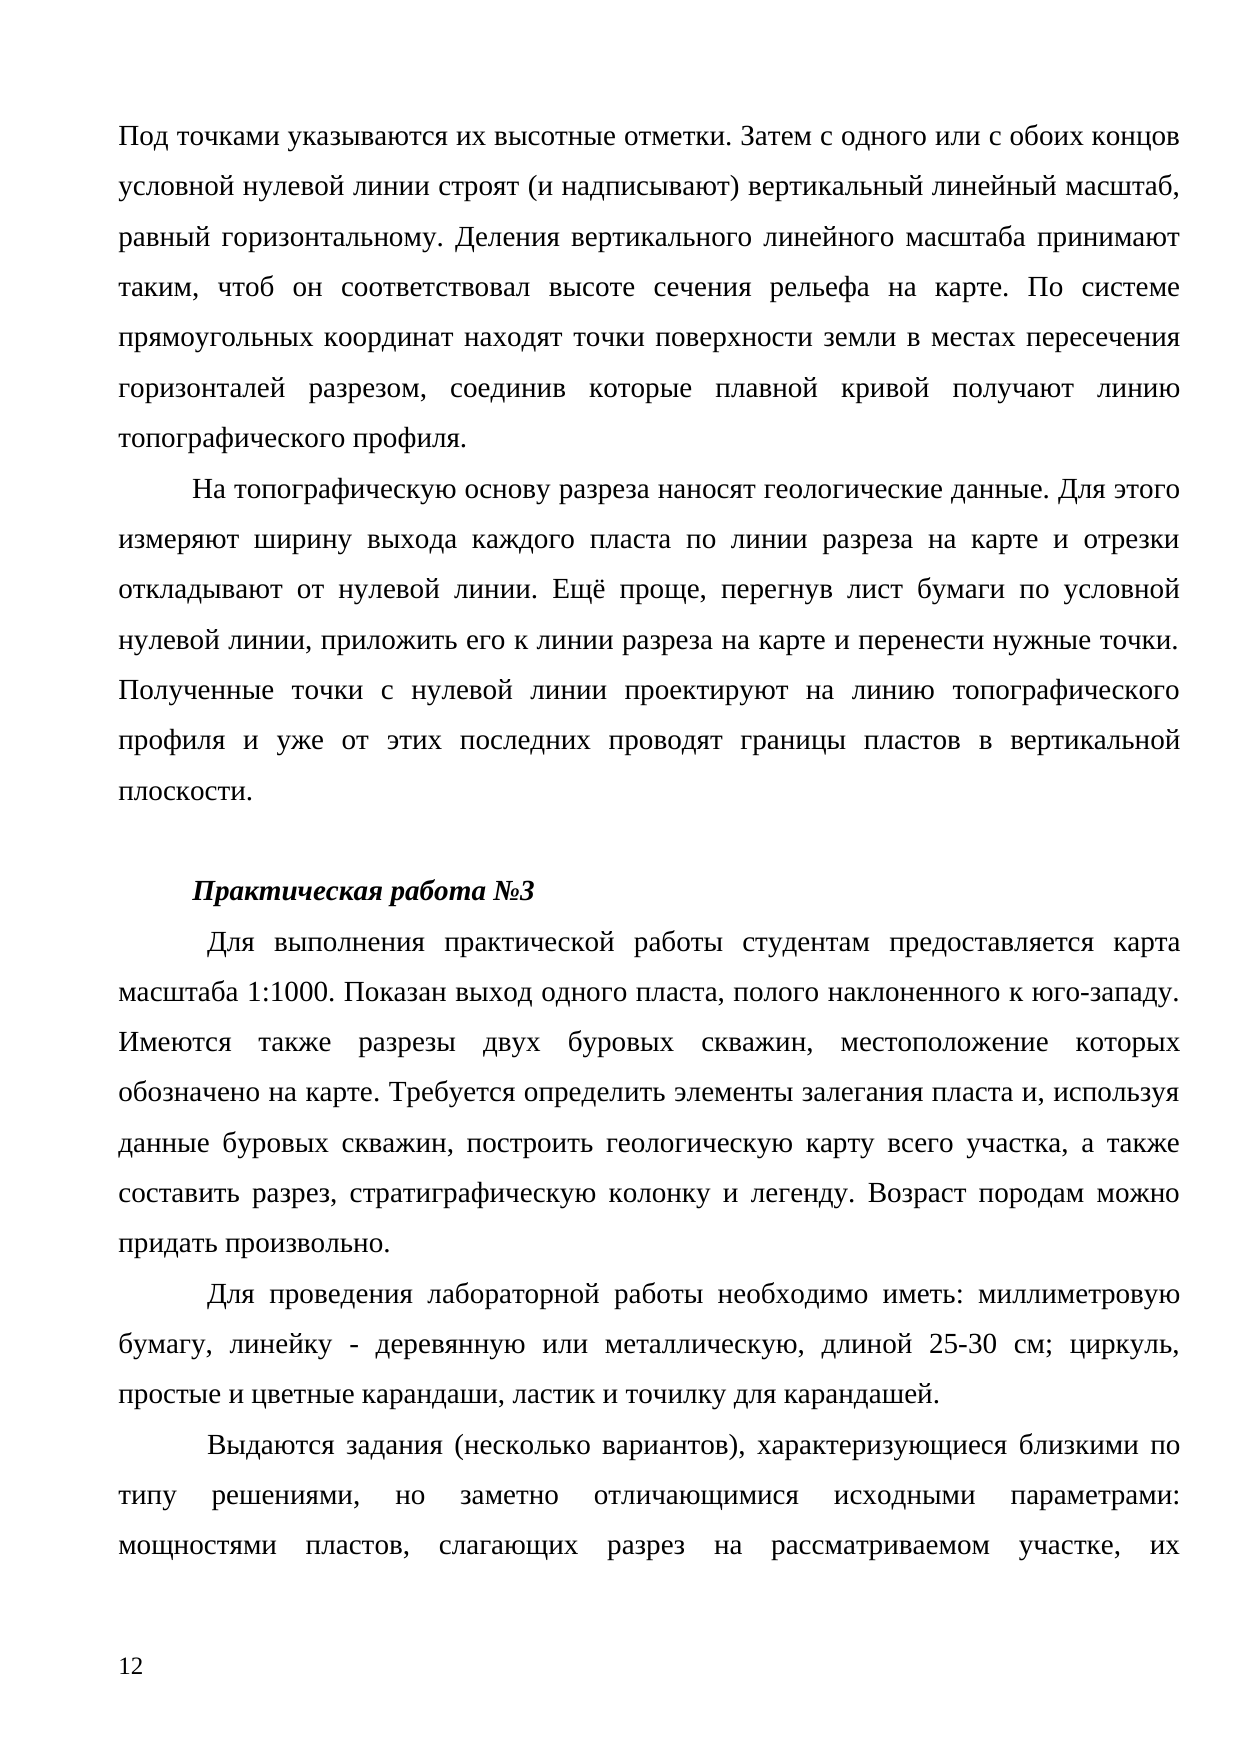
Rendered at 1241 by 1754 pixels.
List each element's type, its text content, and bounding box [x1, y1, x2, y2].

text Для выполнения практической работы студентам предоставляется карта масштаба 1:1000. Показан выход одного пласта, полого наклоненного к юго-западу. Имеются также разрезы двух буровых скважин, местоположение которых обозначено на карте. Требуется определить элементы залегания пласта и, используя данные буровых скважин, построить геологическую карту всего участка, а также составить разрез, стратиграфическую колонку и легенду. Возраст породам можно придать произвольно. [118, 924, 1181, 1259]
text Практическая работа №3 [118, 873, 1181, 907]
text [118, 118, 1181, 453]
text Для проведения лабораторной работы необходимо иметь: миллиметровую бумагу, линейку - деревянную или металлическую, длиной 25-30 см; циркуль, простые и цветные карандаши, ластик и точилку для карандашей. [118, 1276, 1181, 1410]
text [118, 1427, 1181, 1561]
text На топографическую основу разреза наносят геологические данные. Для этого измеряют ширину выхода каждого пласта по линии разреза на карте и отрезки откладывают от нулевой линии. Ещё проще, перегнув лист бумаги по условной нулевой линии, приложить его к линии разреза на карте и перенести нужные точки. Полученные точки с нулевой линии проектируют на линию топографического профиля и уже от этих последних проводят границы пластов в вертикальной плоскости. [118, 471, 1181, 806]
